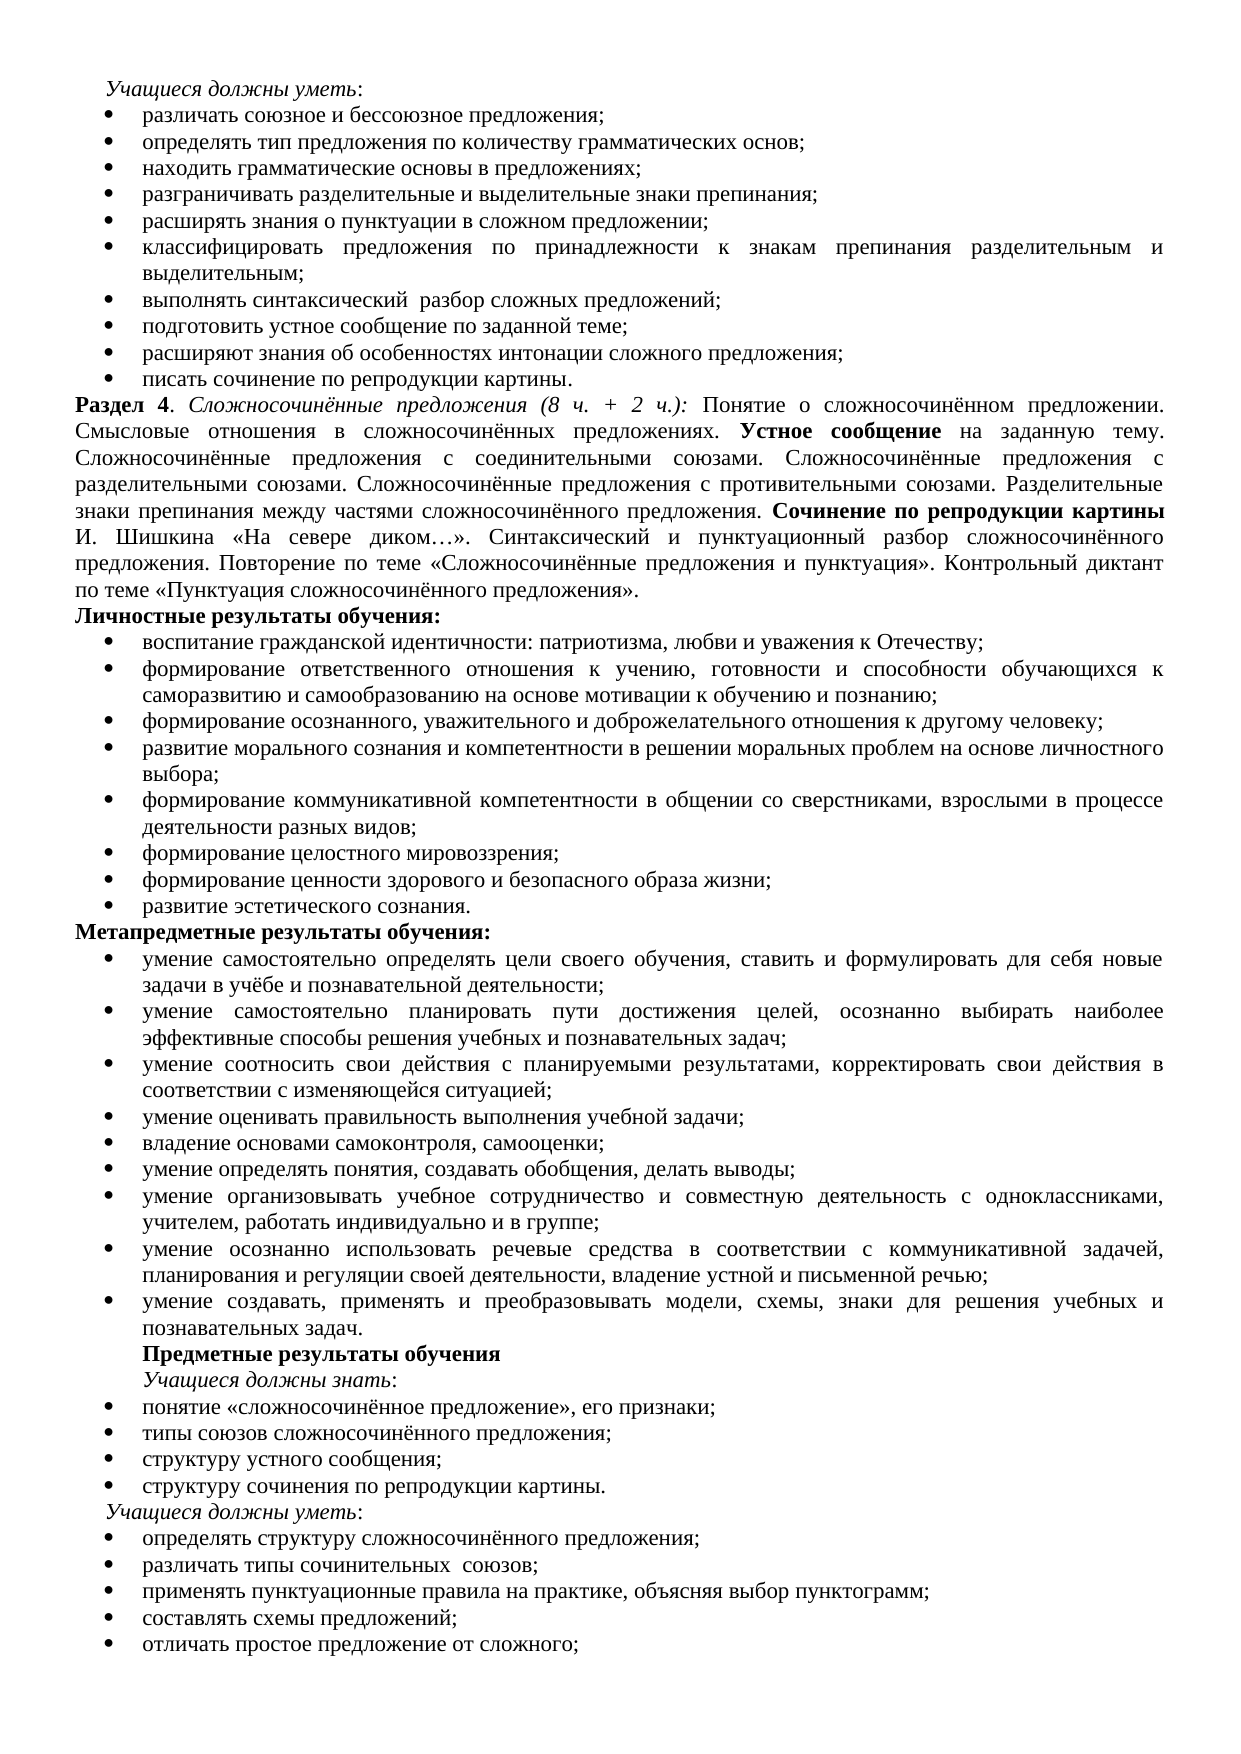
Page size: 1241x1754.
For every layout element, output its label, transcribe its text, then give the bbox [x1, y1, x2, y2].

list выполнять синтаксический разбор сложных предложений; [104, 286, 1165, 312]
list различать типы сочинительных союзов; [104, 1551, 1165, 1577]
list расширяют знания об особенностях интонации сложного предложения; [104, 338, 1165, 365]
list умение определять понятия, создавать обобщения, делать выводы; [104, 1156, 1165, 1182]
text Учащиеся должны уметь: [104, 1498, 1165, 1524]
list отличать простое предложение от сложного; [104, 1630, 1165, 1656]
list развитие эстетического сознания. [104, 892, 1165, 918]
list Предметные результаты обучения [142, 1340, 1165, 1366]
list умение самостоятельно определять цели своего обучения, ставить и формулировать для себя новые задачи в учёбе и познавательной деятельности; [104, 945, 1165, 997]
list находить грамматические основы в предложениях; [104, 154, 1165, 180]
list формирование целостного мировоззрения; [104, 839, 1165, 866]
list различать союзное и бессоюзное предложения; [104, 101, 1165, 128]
list разграничивать разделительные и выделительные знаки препинания; [104, 180, 1165, 207]
list формирование ценности здорового и безопасного образа жизни; [104, 866, 1165, 892]
list писать сочинение по репродукции картины. [104, 365, 1165, 391]
list применять пунктуационные правила на практике, объясняя выбор пунктограмм; [104, 1577, 1165, 1603]
list умение создавать, применять и преобразовывать модели, схемы, знаки для решения учебных и познавательных задач. [104, 1287, 1165, 1340]
list владение основами самоконтроля, самооценки; [104, 1129, 1165, 1156]
list умение соотносить свои действия с планируемыми результатами, корректировать свои действия в соответствии с изменяющейся ситуацией; [104, 1050, 1165, 1103]
list умение самостоятельно планировать пути достижения целей, осознанно выбирать наиболее эффективные способы решения учебных и познавательных задач; [104, 997, 1165, 1050]
list понятие «сложносочинённое предложение», его признаки; [104, 1393, 1165, 1419]
list подготовить устное сообщение по заданной теме; [104, 312, 1165, 338]
list составлять схемы предложений; [104, 1603, 1165, 1630]
list воспитание гражданской идентичности: патриотизма, любви и уважения к Отечеству; [104, 628, 1165, 655]
list структуру сочинения по репродукции картины. [104, 1472, 1165, 1498]
list развитие морального сознания и компетентности в решении моральных проблем на основе личностного выбора; [104, 734, 1165, 787]
list умение осознанно использовать речевые средства в соответствии с коммуникативной задачей, планирования и регуляции своей деятельности, владение устной и письменной речью; [104, 1234, 1165, 1287]
list формирование ответственного отношения к учению, готовности и способности обучающихся к саморазвитию и самообразованию на основе мотивации к обучению и познанию; [104, 655, 1165, 707]
list Учащиеся должны знать: [142, 1366, 1165, 1393]
text Раздел 4. Сложносочинённые предложения (8 ч. + 2 ч.): Понятие о сложносочинённом предложении. Смысловые отношения в сложносочинённых предложениях. Устное сообщение на заданную тему. Сложносочинённые предложения с соединительными союзами. Сложносочинённые предложения с разделительными союзами. Сложносочинённые предложения с противительными союзами. Разделительные знаки препинания между частями сложносочинённого предложения. Сочинение по репродукции картины И. Шишкина «На севере диком…». Синтаксический и пунктуационный разбор сложносочинённого предложения. Повторение по теме «Сложносочинённые предложения и пунктуация». Контрольный диктант по теме «Пунктуация сложносочинённого предложения». [75, 391, 1165, 602]
list расширять знания о пунктуации в сложном предложении; [104, 207, 1165, 233]
list формирование коммуникативной компетентности в общении со сверстниками, взрослыми в процессе деятельности разных видов; [104, 787, 1165, 839]
list структуру устного сообщения; [104, 1445, 1165, 1472]
list типы союзов сложносочинённого предложения; [104, 1419, 1165, 1445]
list определять тип предложения по количеству грамматических основ; [104, 128, 1165, 154]
list классифицировать предложения по принадлежности к знакам препинания разделительным и выделительным; [104, 233, 1165, 286]
text Метапредметные результаты обучения: [75, 918, 1165, 945]
list формирование осознанного, уважительного и доброжелательного отношения к другому человеку; [104, 707, 1165, 734]
list умение организовывать учебное сотрудничество и совместную деятельность с одноклассниками, учителем, работать индивидуально и в группе; [104, 1182, 1165, 1234]
list определять структуру сложносочинённого предложения; [104, 1524, 1165, 1551]
text Личностные результаты обучения: [75, 602, 1165, 628]
list умение оценивать правильность выполнения учебной задачи; [104, 1103, 1165, 1129]
text Учащиеся должны уметь: [104, 75, 1165, 101]
